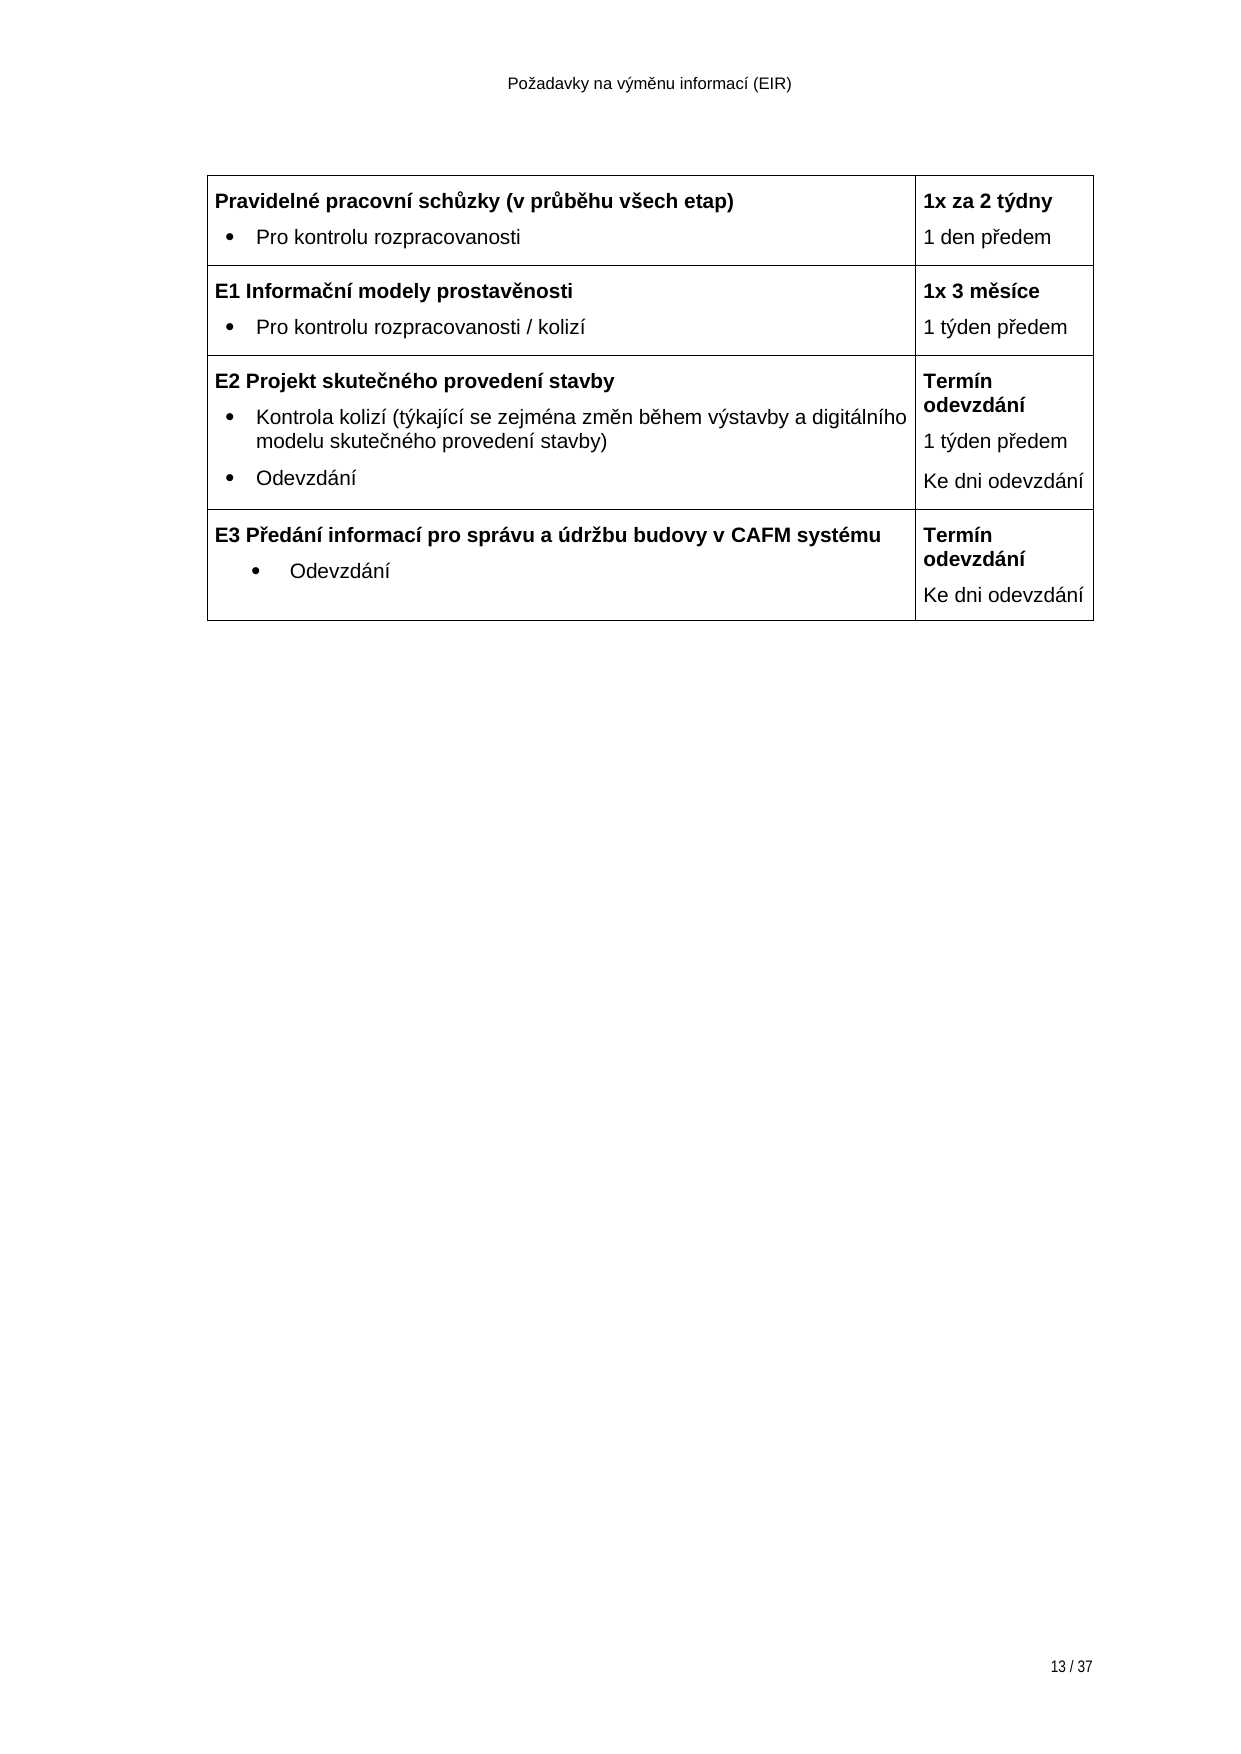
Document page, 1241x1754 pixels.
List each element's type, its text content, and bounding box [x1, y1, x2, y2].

table_cell E1 Informační modely prostavěnosti Pro kontrolu rozpracovanosti / kolizí [208, 266, 915, 355]
table_cell E2 Projekt skutečného provedení stavby Kontrola kolizí (týkající se zejména změn během výstavby a digitálního modelu skutečného provedení stavby) Odevzdání [208, 356, 915, 509]
table_header Pravidelné pracovní schůzky (v průběhu všech etap) Pro kontrolu rozpracovanosti [208, 176, 915, 265]
table_cell Termín odevzdání 1 týden předem Ke dni odevzdání [916, 356, 1093, 509]
table_cell 1x 3 měsíce 1 týden předem [916, 266, 1093, 355]
table_header 1x za 2 týdny 1 den předem [916, 176, 1093, 265]
table_cell E3 Předání informací pro správu a údržbu budovy v CAFM systému Odevzdání [208, 510, 915, 619]
table_cell Termín odevzdání Ke dni odevzdání [916, 510, 1093, 619]
